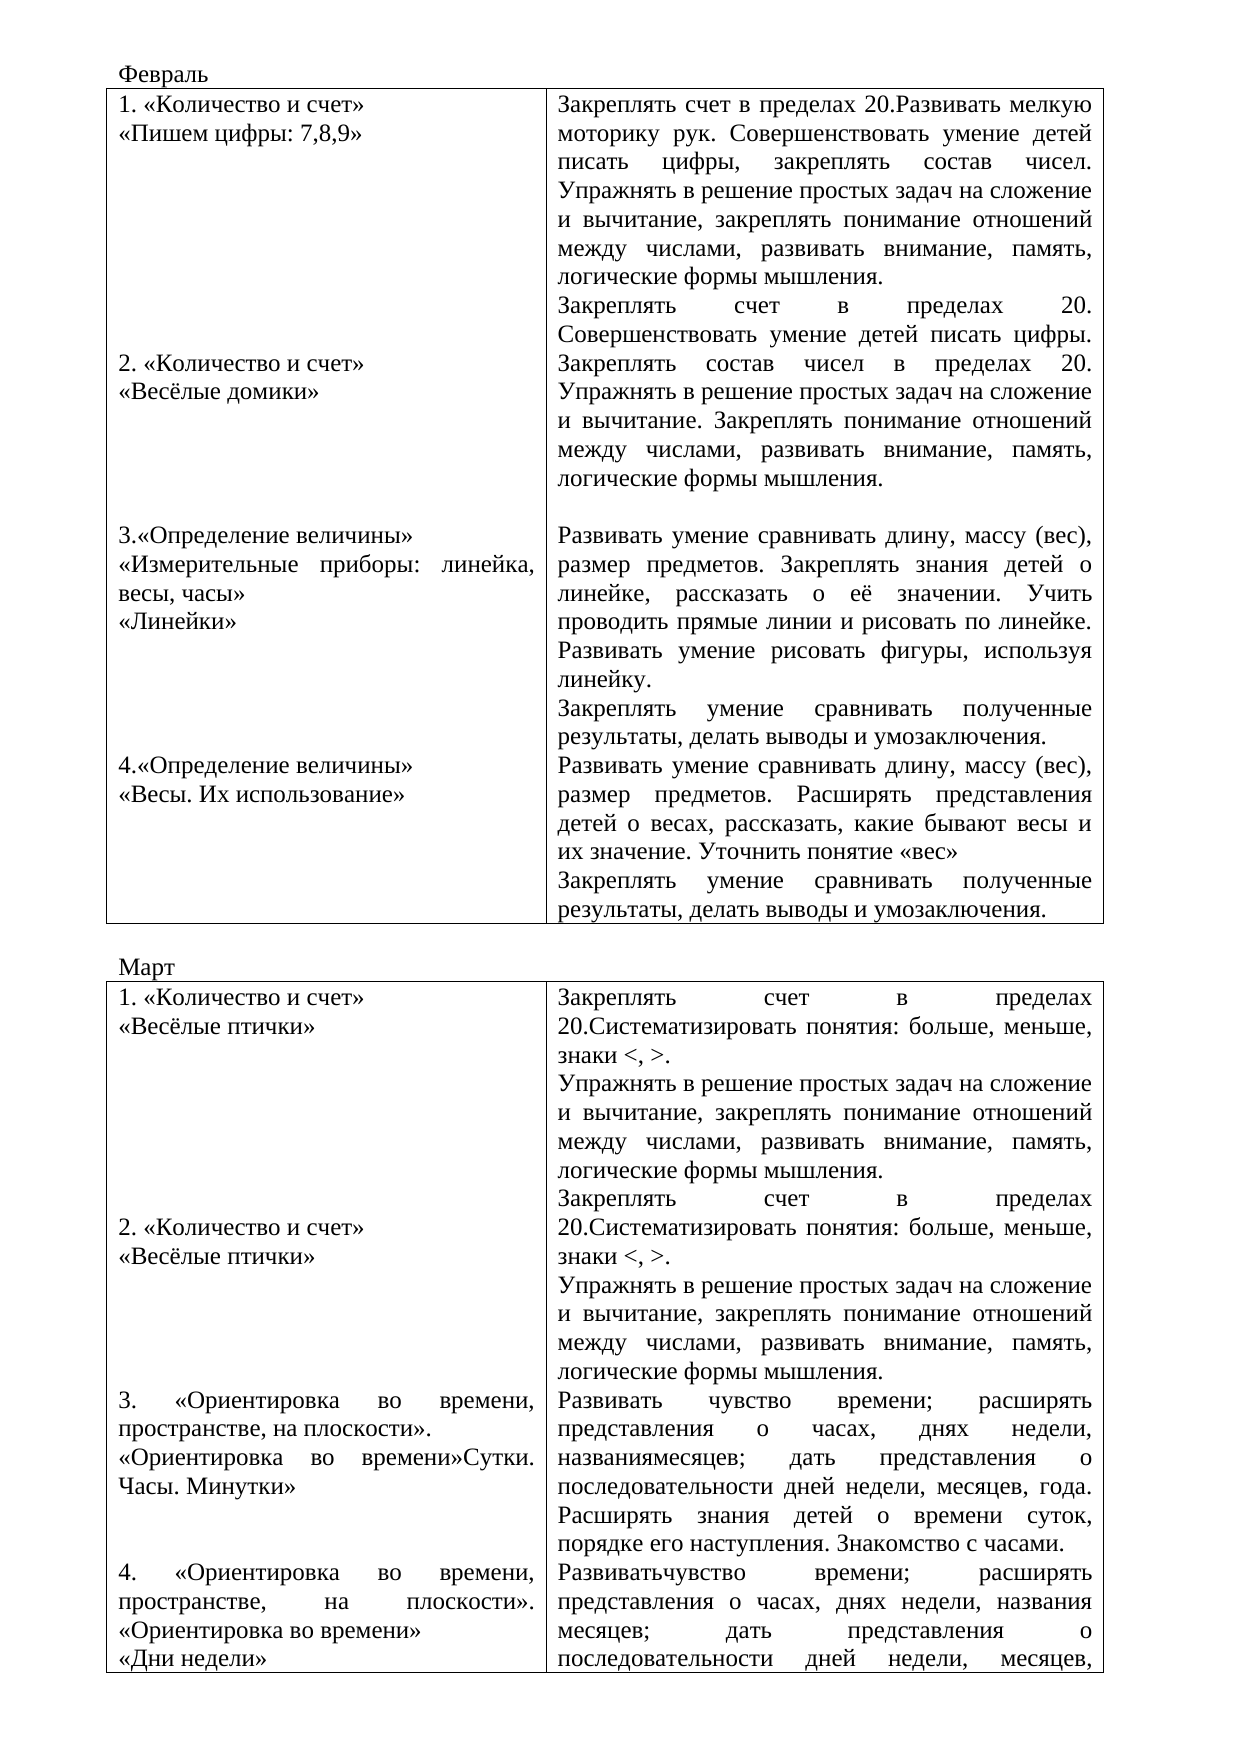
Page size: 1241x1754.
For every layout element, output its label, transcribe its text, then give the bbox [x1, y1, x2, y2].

table_header 1. «Количество и счет» «Пишем цифры: 7,8,9» 2. «Количество и счет» «Весёлые домики» 3.«Определение величины» «Измерительные приборы: линейка, весы, часы» «Линейки» 4.«Определение величины» «Весы. Их использование» [107, 89, 546, 923]
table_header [547, 982, 1103, 1672]
text Февраль [118, 59, 1181, 88]
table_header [107, 982, 546, 1672]
text Март [118, 952, 1181, 981]
table_header Закреплять счет в пределах 20.Развивать мелкую моторику рук. Совершенствовать умение детей писать цифры, закреплять состав чисел. Упражнять в решение простых задач на сложение и вычитание, закреплять понимание отношений между числами, развивать внимание, память, логические формы мышления. Закреплять счет в пределах 20. Совершенствовать умение детей писать цифры. Закреплять состав чисел в пределах 20. Упражнять в решение простых задач на сложение и вычитание. Закреплять понимание отношений между числами, развивать внимание, память, логические формы мышления. Развивать умение сравнивать длину, массу (вес), размер предметов. Закреплять знания детей о линейке, рассказать о её значении. Учить проводить прямые линии и рисовать по линейке. Развивать умение рисовать фигуры, используя линейку. Закреплять умение сравнивать полученные результаты, делать выводы и умозаключения. Развивать умение сравнивать длину, массу (вес), размер предметов. Расширять представления детей о весах, рассказать, какие бывают весы и их значение. Уточнить понятие «вес» Закреплять умение сравнивать полученные результаты, делать выводы и умозаключения. [547, 89, 1103, 923]
